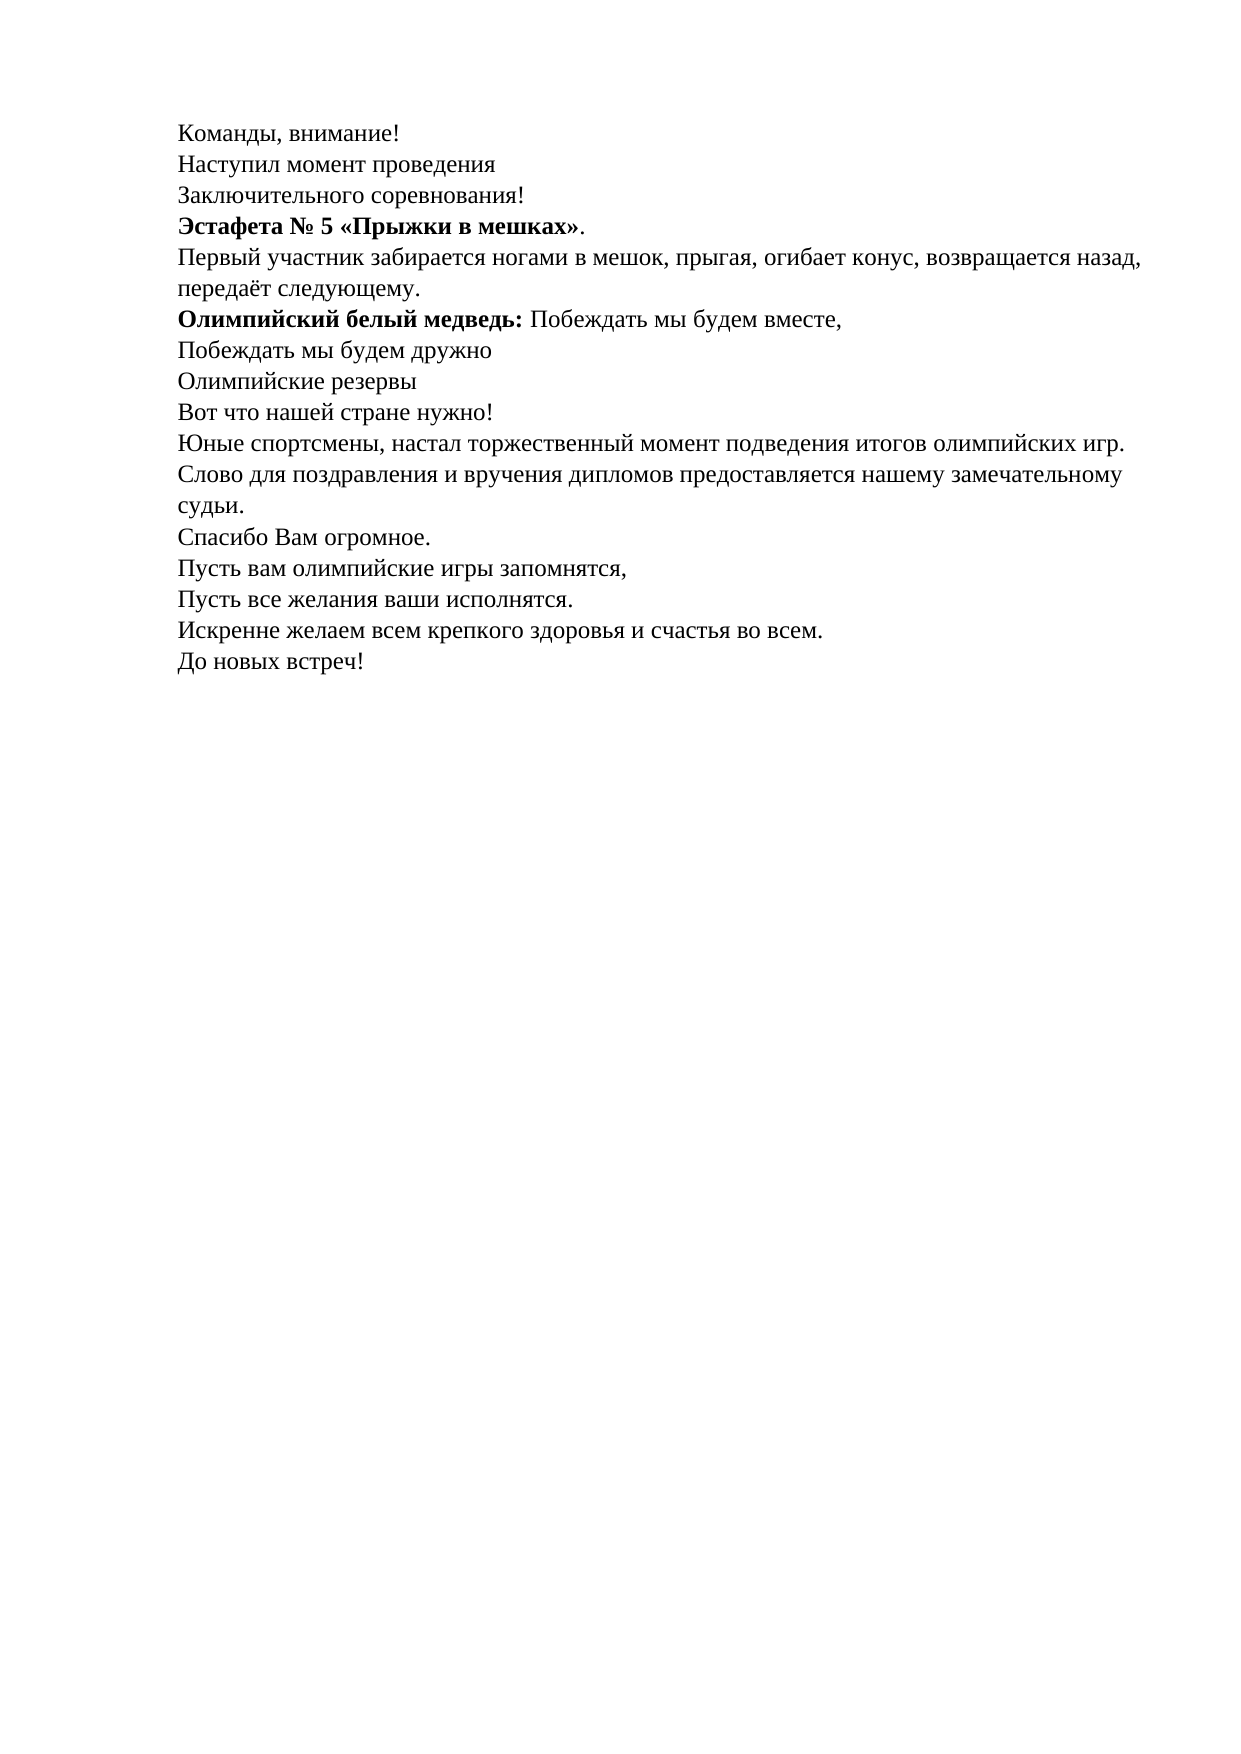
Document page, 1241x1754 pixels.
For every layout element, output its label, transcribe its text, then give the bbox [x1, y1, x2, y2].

text Пусть вам олимпийские игры запомнятся, [177, 553, 1152, 581]
text Олимпийский белый медведь: Побеждать мы будем вместе, [177, 304, 1152, 333]
text Олимпийские резервы [177, 366, 1152, 395]
text Спасибо Вам огромное. [177, 522, 1152, 550]
text Пусть все желания ваши исполнятся. [177, 584, 1152, 612]
text Вот что нашей стране нужно! [177, 397, 1152, 426]
text Юные спортсмены, настал торжественный момент подведения итогов олимпийских игр. Слово для поздравления и вручения дипломов предоставляется нашему замечательному судьи. [177, 428, 1152, 519]
text Эстафета № 5 «Прыжки в мешках». [177, 211, 1152, 240]
text Команды, внимание! [177, 118, 1152, 147]
text Искренне желаем всем крепкого здоровья и счастья во всем. [177, 615, 1152, 643]
text Первый участник забирается ногами в мешок, прыгая, огибает конус, возвращается назад, передаёт следующему. [177, 242, 1152, 302]
text Заключительного соревнования! [177, 180, 1152, 209]
text Наступил момент проведения [177, 149, 1152, 178]
text Побеждать мы будем дружно [177, 335, 1152, 364]
text До новых встреч! [177, 646, 1152, 674]
